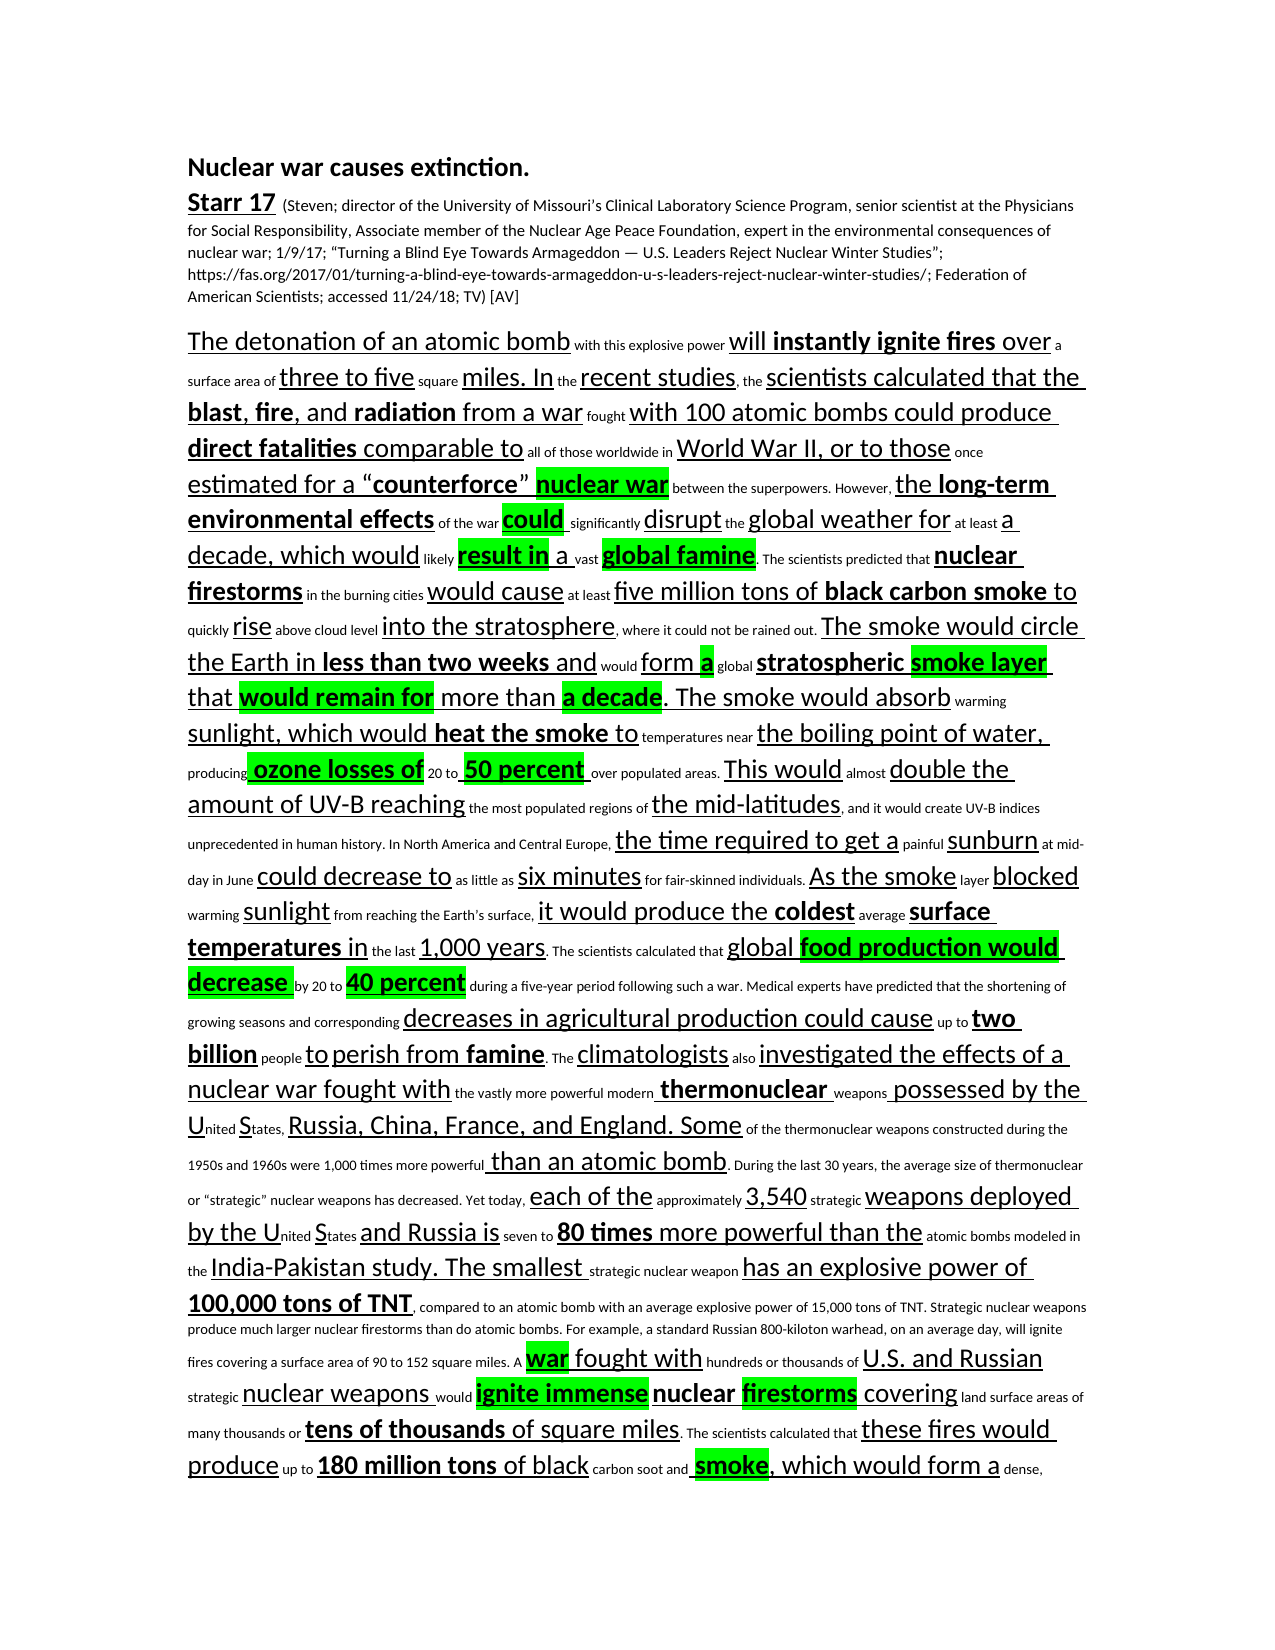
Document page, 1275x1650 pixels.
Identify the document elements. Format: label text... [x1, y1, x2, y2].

text Starr 17 (Steven; director of the University of Missouri’s Clinical Laboratory Science Program, senior scientist at the Physicians for Social Responsibility, Associate member of the Nuclear Age Peace Foundation, expert in the environmental consequences of nuclear war; 1/9/17; “Turning a Blind Eye Towards Armageddon — U.S. Leaders Reject Nuclear Winter Studies”; https://fas.org/2017/01/turning-a-blind-eye-towards-armageddon-u-s-leaders-reject-nuclear-winter-studies/; Federation of American Scientists; accessed 11/24/18; TV) [AV] [187, 186, 1087, 306]
subtitle Nuclear war causes extinction. [187, 150, 1087, 183]
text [187, 324, 1087, 1481]
